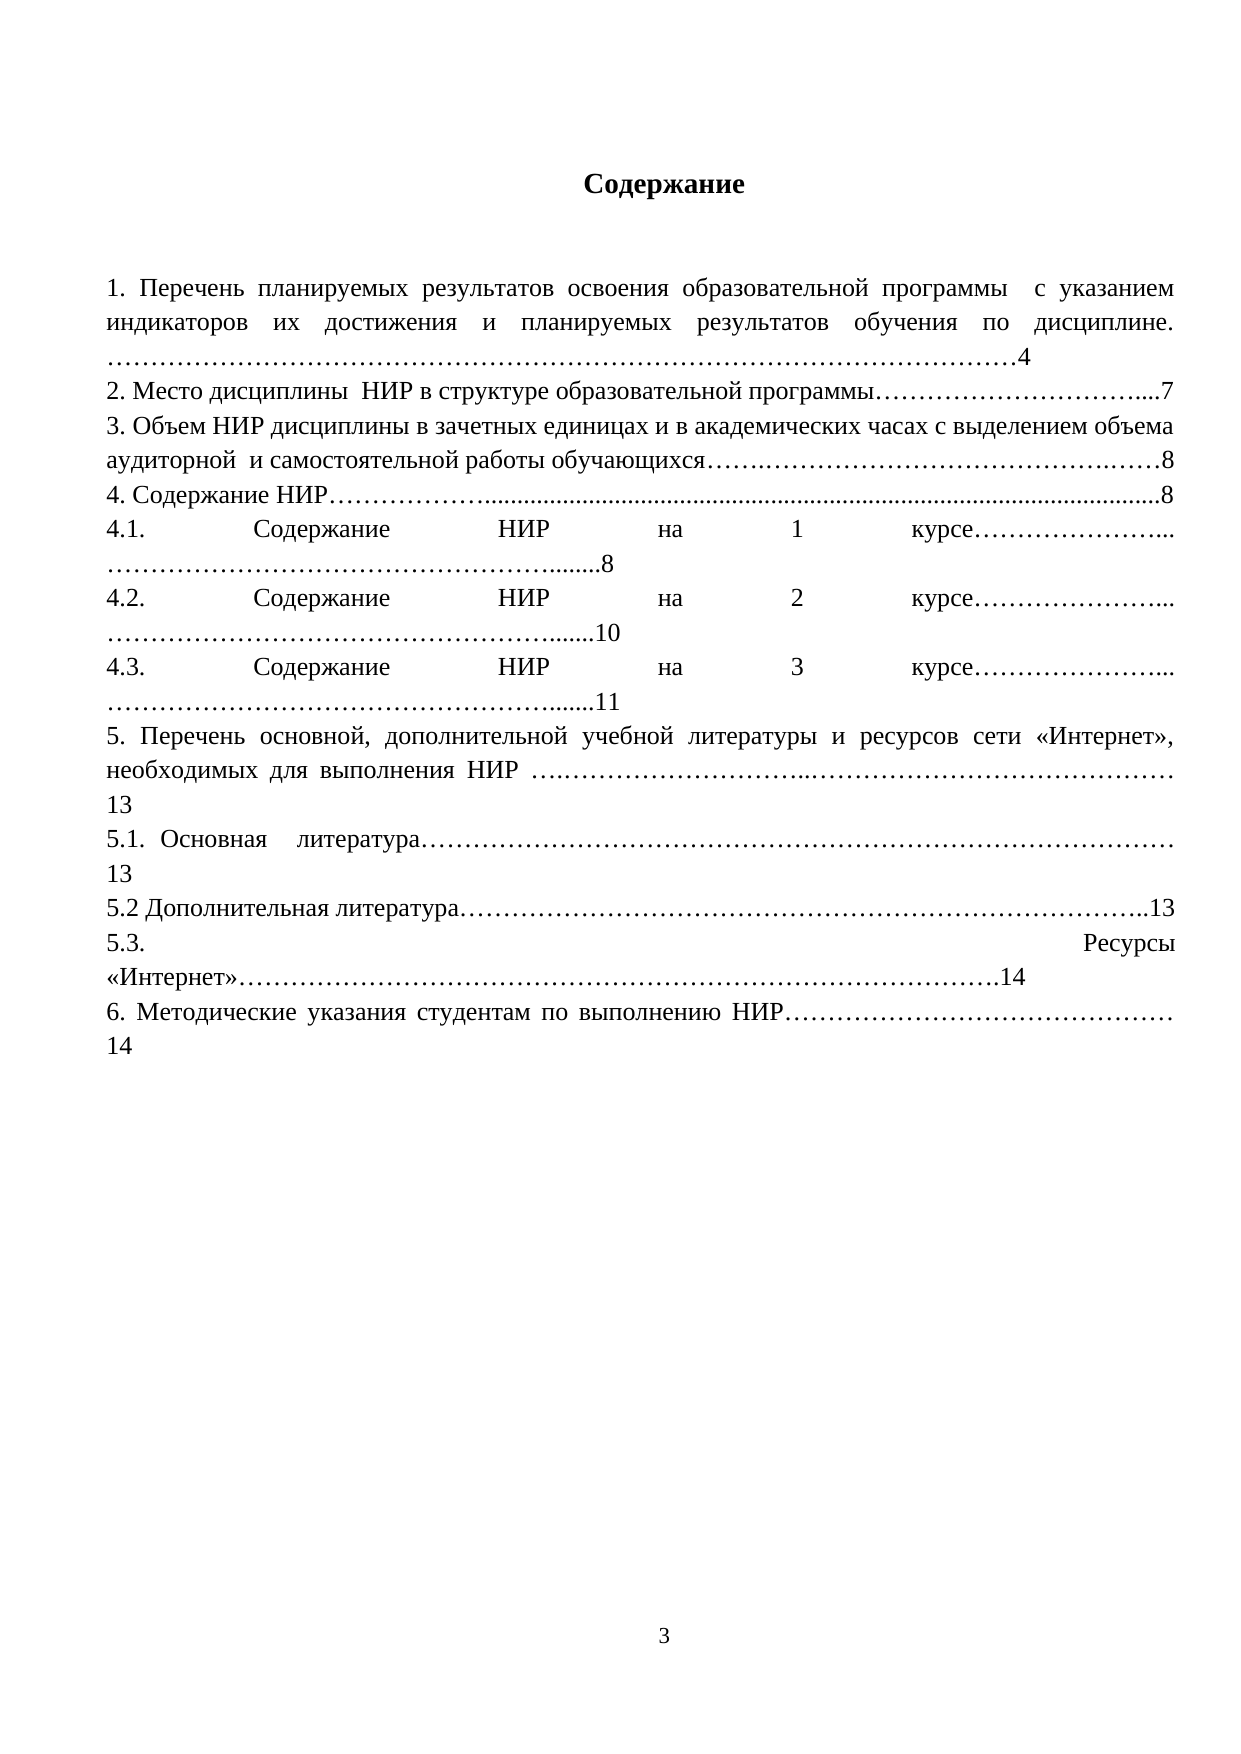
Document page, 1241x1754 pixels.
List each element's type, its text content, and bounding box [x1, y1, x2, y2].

text 6. Методические указания студентам по выполнению НИР………………………………………14 [106, 996, 1176, 1060]
text 5.3. Ресурсы «Интернет»…………………………………………………………………………….14 [106, 927, 1176, 991]
text 2. Место дисциплины НИР в структуре образовательной программы…………………………....7 [106, 375, 1176, 405]
text 1. Перечень планируемых результатов освоения образовательной программы с указанием индикаторов их достижения и планируемых результатов обучения по дисциплине.……………………………………………………………………………………………4 [106, 272, 1176, 371]
text 5.2 Дополнительная литература……………………………………………………………………..13 [106, 892, 1176, 922]
text 3. Объем НИР дисциплины в зачетных единицах и в академических часах с выделением объема аудиторной и самостоятельной работы обучающихся…….………………………………….……8 [106, 410, 1176, 474]
text 4.1. Содержание НИР на 1 курсе…………………...……………………………………………........8 [106, 513, 1176, 578]
text 5. Перечень основной, дополнительной учебной литературы и ресурсов сети «Интернет», необходимых для выполнения НИР ….………………………..……………………………………13 [106, 720, 1176, 819]
text 5.1. Основная литература……………………………………………………………………………13 [106, 823, 1176, 888]
text 4.2. Содержание НИР на 2 курсе…………………...…………………………………………….......10 [106, 582, 1176, 647]
subtitle Содержание [234, 166, 1093, 200]
text 4.3. Содержание НИР на 3 курсе…………………...…………………………………………….......11 [106, 651, 1176, 716]
text 4. Содержание НИР………………........................................................................................................8 [106, 479, 1176, 509]
